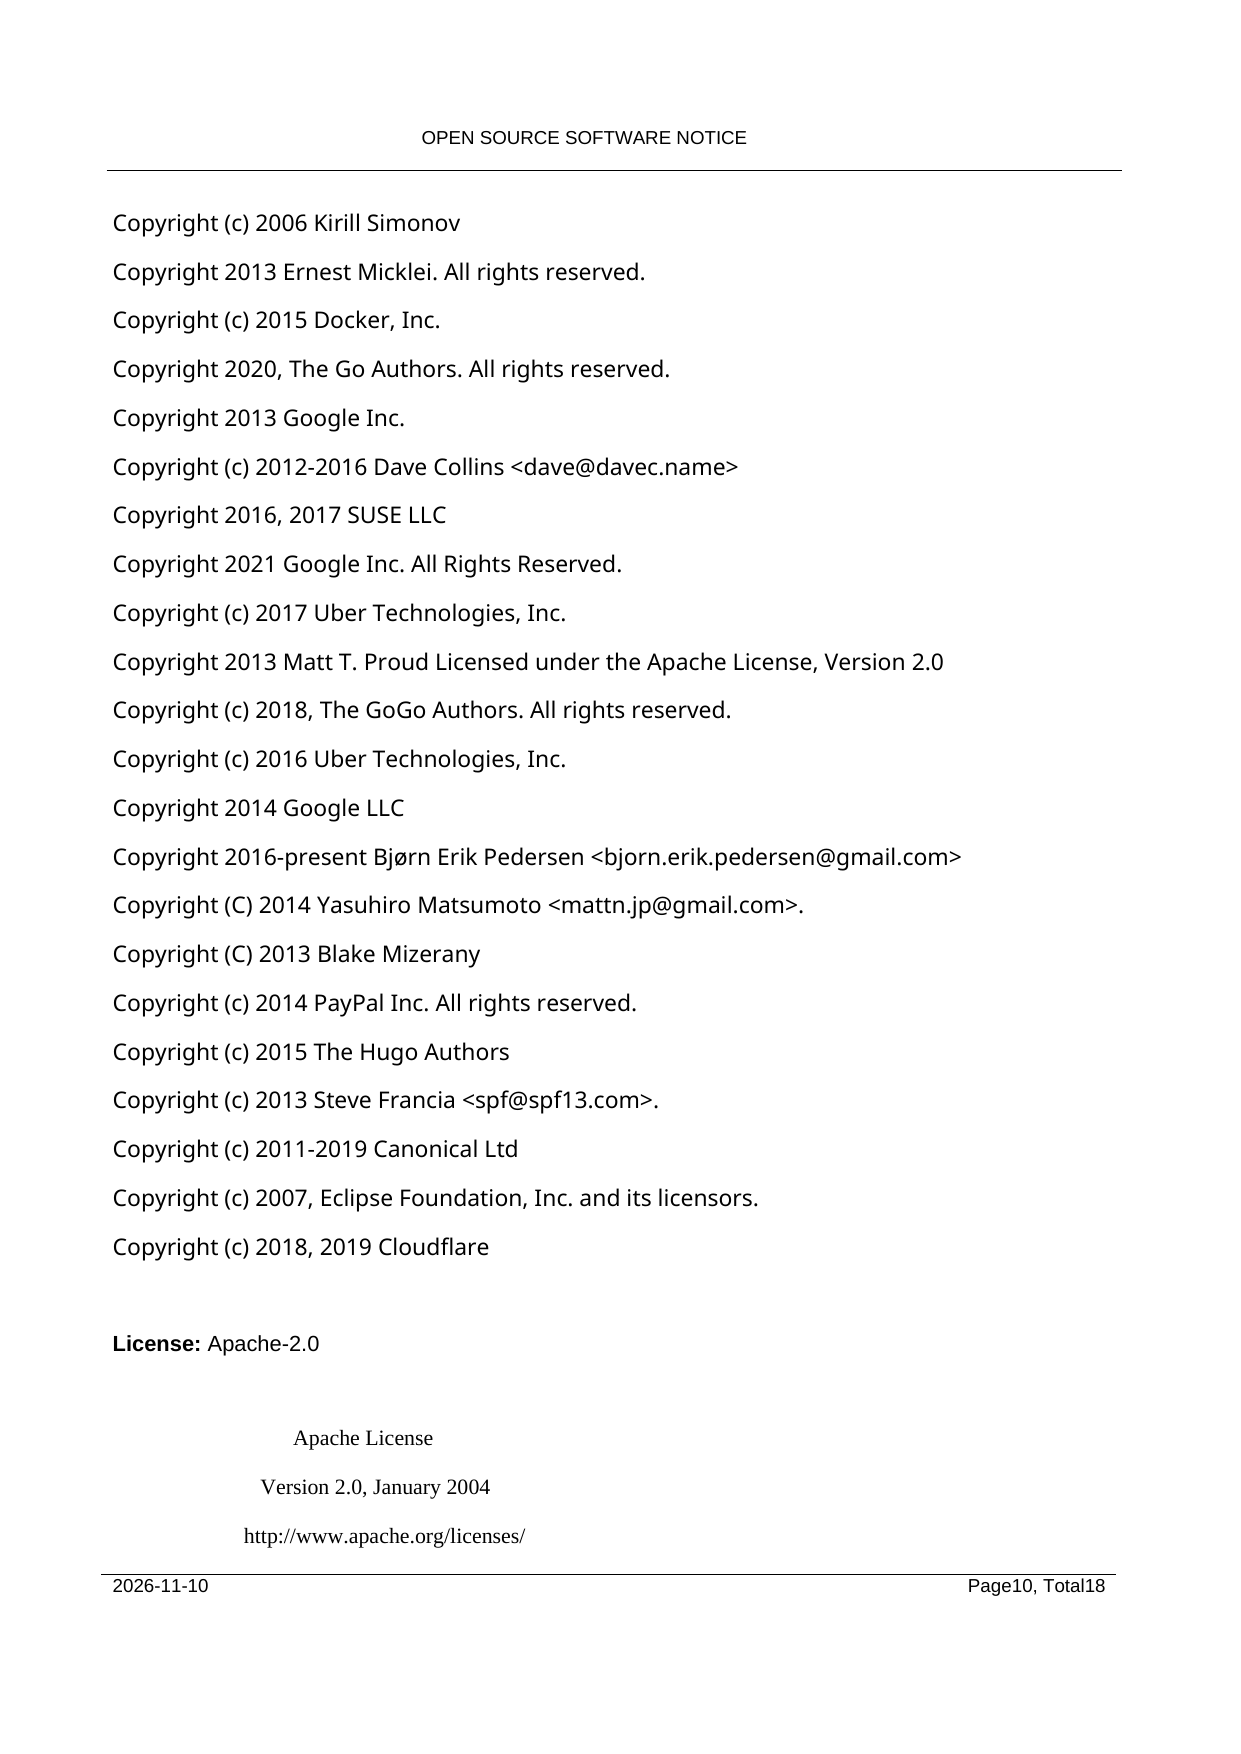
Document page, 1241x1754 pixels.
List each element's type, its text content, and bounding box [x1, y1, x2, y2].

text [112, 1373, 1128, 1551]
text License: Apache-2.0 [112, 1328, 1128, 1360]
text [112, 206, 1128, 1311]
